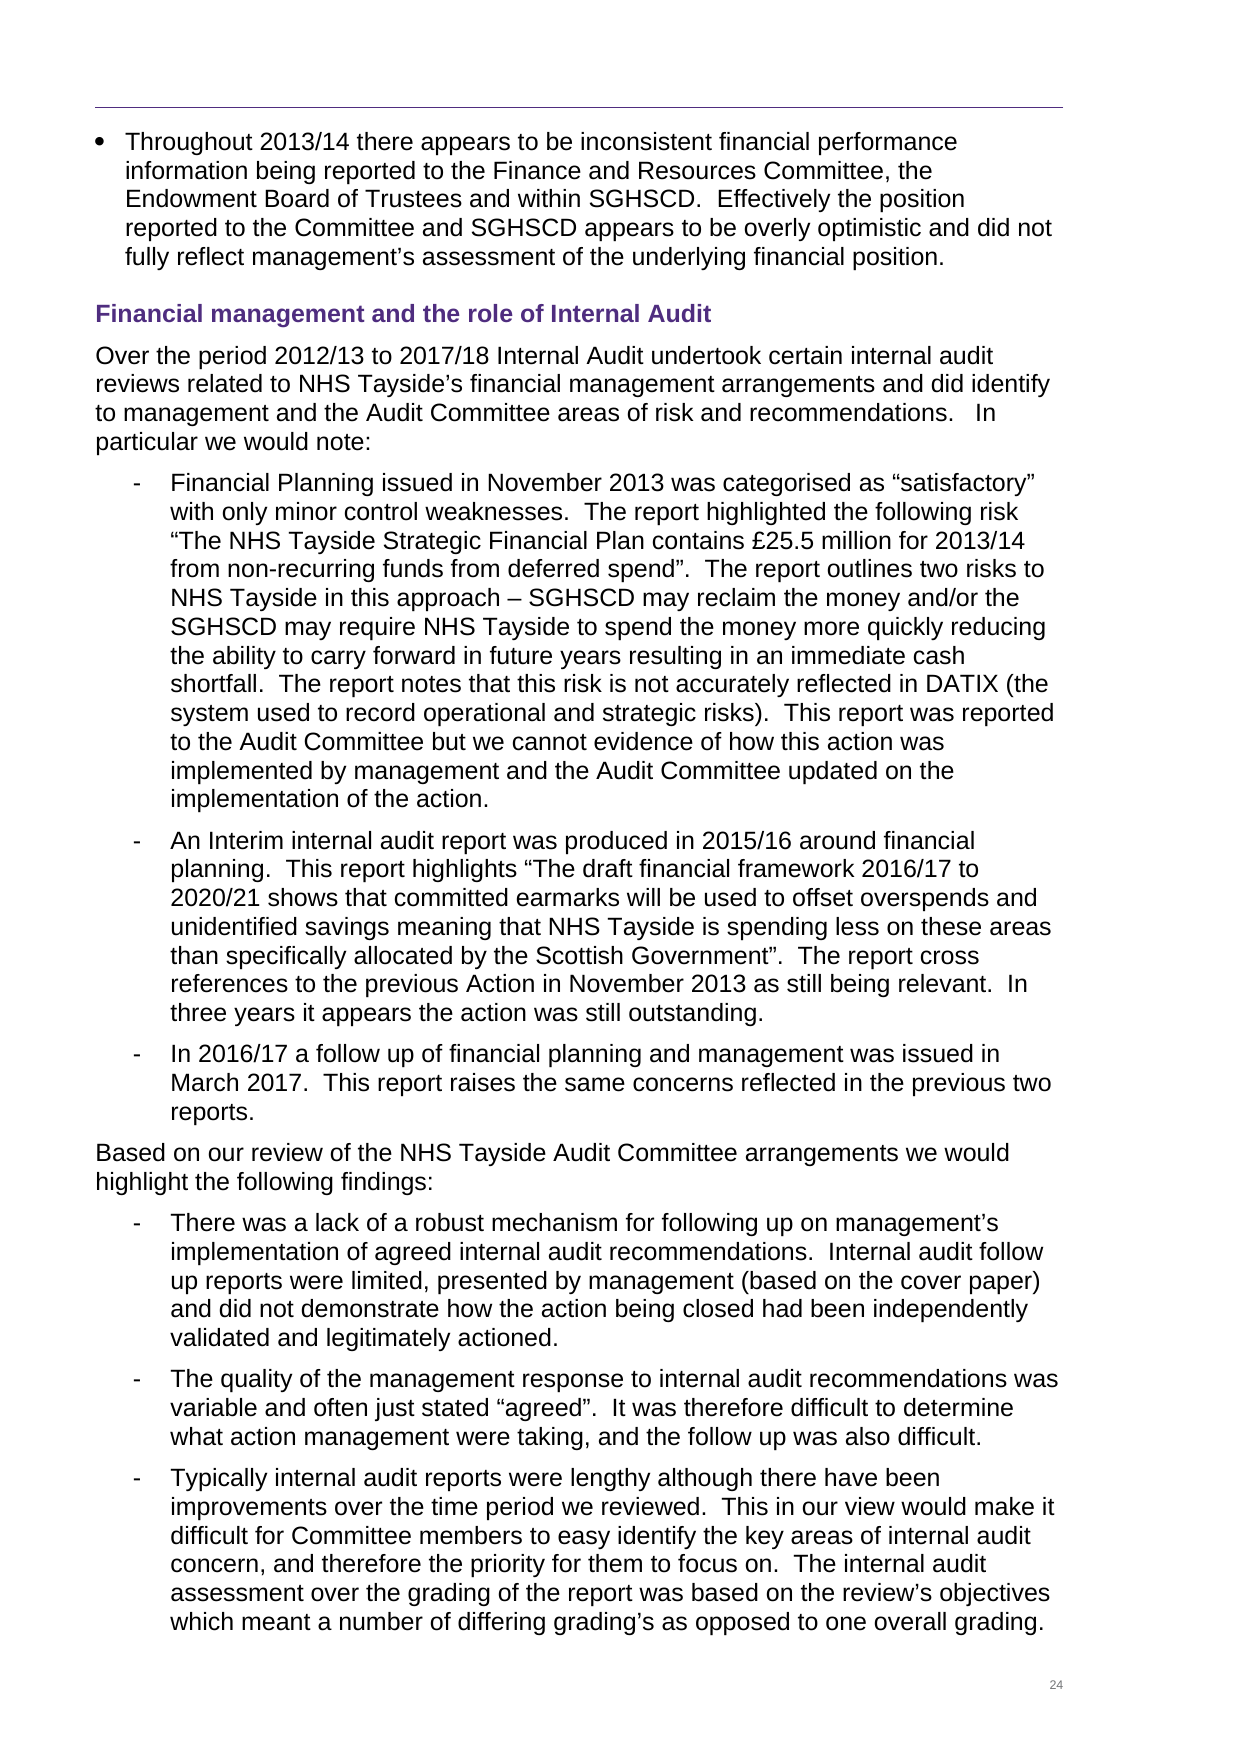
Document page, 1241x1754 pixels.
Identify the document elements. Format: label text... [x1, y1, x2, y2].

text Over the period 2012/13 to 2017/18 Internal Audit undertook certain internal audit reviews related to NHS Tayside’s financial management arrangements and did identify to management and the Audit Committee areas of risk and recommendations. In particular we would note: [95, 341, 1063, 456]
text Based on our review of the NHS Tayside Audit Committee arrangements we would highlight the following findings: [95, 1138, 1063, 1196]
list The quality of the management response to internal audit recommendations was variable and often just stated “agreed”. It was therefore difficult to determine what action management were taking, and the follow up was also difficult. [133, 1364, 1063, 1451]
list There was a lack of a robust mechanism for following up on management’s implementation of agreed internal audit recommendations. Internal audit follow up reports were limited, presented by management (based on the cover paper) and did not demonstrate how the action being closed had been independently validated and legitimately actioned. [133, 1208, 1063, 1352]
list In 2016/17 a follow up of financial planning and management was issued in March 2017. This report raises the same concerns reflected in the previous two reports. [133, 1039, 1063, 1126]
list An Interim internal audit report was produced in 2015/16 around financial planning. This report highlights “The draft financial framework 2016/17 to 2020/21 shows that committed earmarks will be used to offset overspends and unidentified savings meaning that NHS Tayside is spending less on these areas than specifically allocated by the Scottish Government”. The report cross references to the previous Action in November 2013 as still being relevant. In three years it appears the action was still outstanding. [133, 826, 1063, 1027]
text Financial management and the role of Internal Audit [95, 299, 1063, 328]
list Throughout 2013/14 there appears to be inconsistent financial performance information being reported to the Finance and Resources Committee, the Endowment Board of Trustees and within SGHSCD. Effectively the position reported to the Committee and SGHSCD appears to be overly optimistic and did not fully reflect management’s assessment of the underlying financial position. [95, 127, 1063, 271]
list Financial Planning issued in November 2013 was categorised as “satisfactory” with only minor control weaknesses. The report highlighted the following risk “The NHS Tayside Strategic Financial Plan contains £25.5 million for 2013/14 from non-recurring funds from deferred spend”. The report outlines two risks to NHS Tayside in this approach – SGHSCD may reclaim the money and/or the SGHSCD may require NHS Tayside to spend the money more quickly reducing the ability to carry forward in future years resulting in an immediate cash shortfall. The report notes that this risk is not accurately reflected in DATIX (the system used to record operational and strategic risks). This report was reported to the Audit Committee but we cannot evidence of how this action was implemented by management and the Audit Committee updated on the implementation of the action. [133, 468, 1063, 813]
list Typically internal audit reports were lengthy although there have been improvements over the time period we reviewed. This in our view would make it difficult for Committee members to easy identify the key areas of internal audit concern, and therefore the priority for them to focus on. The internal audit assessment over the grading of the report was based on the review’s objectives which meant a number of differing grading’s as opposed to one overall grading. [133, 1463, 1063, 1636]
